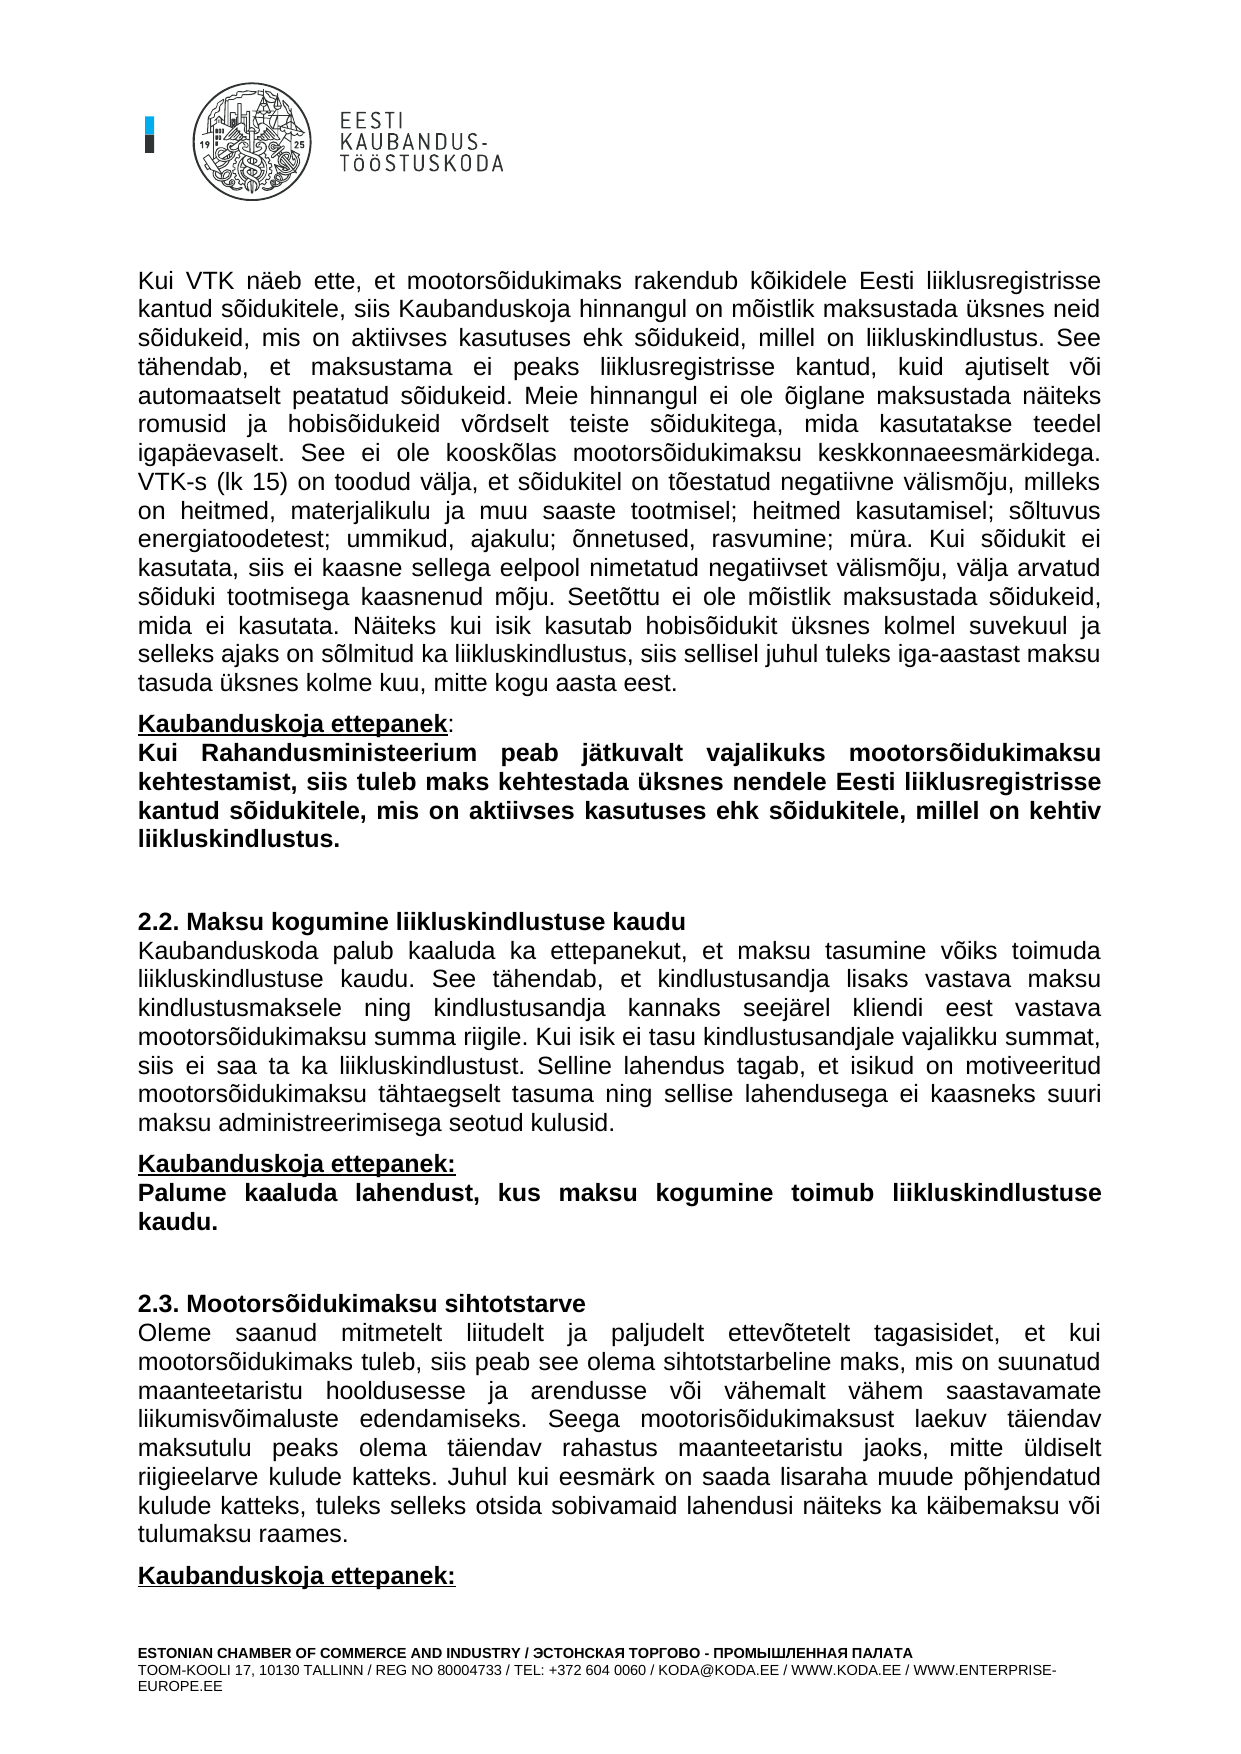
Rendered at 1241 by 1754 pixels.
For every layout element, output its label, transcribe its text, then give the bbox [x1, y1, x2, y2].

text 2.2. Maksu kogumine liikluskindlustuse kaudu [138, 907, 1103, 936]
text Kaubanduskoda palub kaaluda ka ettepanekut, et maksu tasumine võiks toimuda liikluskindlustuse kaudu. See tähendab, et kindlustusandja lisaks vastava maksu kindlustusmaksele ning kindlustusandja kannaks seejärel kliendi eest vastava mootorsõidukimaksu summa riigile. Kui isik ei tasu kindlustusandjale vajalikku summat, siis ei saa ta ka liikluskindlustust. Selline lahendus tagab, et isikud on motiveeritud mootorsõidukimaksu tähtaegselt tasuma ning sellise lahendusega ei kaasneks suuri maksu administreerimisega seotud kulusid. [138, 936, 1103, 1137]
text 2.3. Mootorsõidukimaksu sihtotstarve [138, 1289, 1103, 1318]
text Kaubanduskoja ettepanek: [138, 1561, 1103, 1589]
text Kui Rahandusministeerium peab jätkuvalt vajalikuks mootorsõidukimaksu kehtestamist, siis tuleb maks kehtestada üksnes nendele Eesti liiklusregistrisse kantud sõidukitele, mis on aktiivses kasutuses ehk sõidukitele, millel on kehtiv liikluskindlustus. [138, 738, 1103, 853]
text Kui VTK näeb ette, et mootorsõidukimaks rakendub kõikidele Eesti liiklusregistrisse kantud sõidukitele, siis Kaubanduskoja hinnangul on mõistlik maksustada üksnes neid sõidukeid, mis on aktiivses kasutuses ehk sõidukeid, millel on liikluskindlustus. See tähendab, et maksustama ei peaks liiklusregistrisse kantud, kuid ajutiselt või automaatselt peatatud sõidukeid. Meie hinnangul ei ole õiglane maksustada näiteks romusid ja hobisõidukeid võrdselt teiste sõidukitega, mida kasutatakse teedel igapäevaselt. See ei ole kooskõlas mootorsõidukimaksu keskkonnaeesmärkidega. VTK-s (lk 15) on toodud välja, et sõidukitel on tõestatud negatiivne välismõju, milleks on heitmed, materjalikulu ja muu saaste tootmisel; heitmed kasutamisel; sõltuvus energiatoodetest; ummikud, ajakulu; õnnetused, rasvumine; müra. Kui sõidukit ei kasutata, siis ei kaasne sellega eelpool nimetatud negatiivset välismõju, välja arvatud sõiduki tootmisega kaasnenud mõju. Seetõttu ei ole mõistlik maksustada sõidukeid, mida ei kasutata. Näiteks kui isik kasutab hobisõidukit üksnes kolmel suvekuul ja selleks ajaks on sõlmitud ka liikluskindlustus, siis sellisel juhul tuleks iga-aastast maksu tasuda üksnes kolme kuu, mitte kogu aasta eest. [138, 266, 1103, 697]
text Oleme saanud mitmetelt liitudelt ja paljudelt ettevõtetelt tagasisidet, et kui mootorsõidukimaks tuleb, siis peab see olema sihtotstarbeline maks, mis on suunatud maanteetaristu hooldusesse ja arendusse või vähemalt vähem saastavamate liikumisvõimaluste edendamiseks. Seega mootorisõidukimaksust laekuv täiendav maksutulu peaks olema täiendav rahastus maanteetaristu jaoks, mitte üldiselt riigieelarve kulude katteks. Juhul kui eesmärk on saada lisaraha muude põhjendatud kulude katteks, tuleks selleks otsida sobivamaid lahendusi näiteks ka käibemaksu või tulumaksu raames. [138, 1318, 1103, 1548]
text Kaubanduskoja ettepanek: [138, 1149, 1103, 1178]
text Palume kaaluda lahendust, kus maksu kogumine toimub liikluskindlustuse kaudu. [138, 1178, 1103, 1236]
text Kaubanduskoja ettepanek: [138, 709, 1103, 738]
